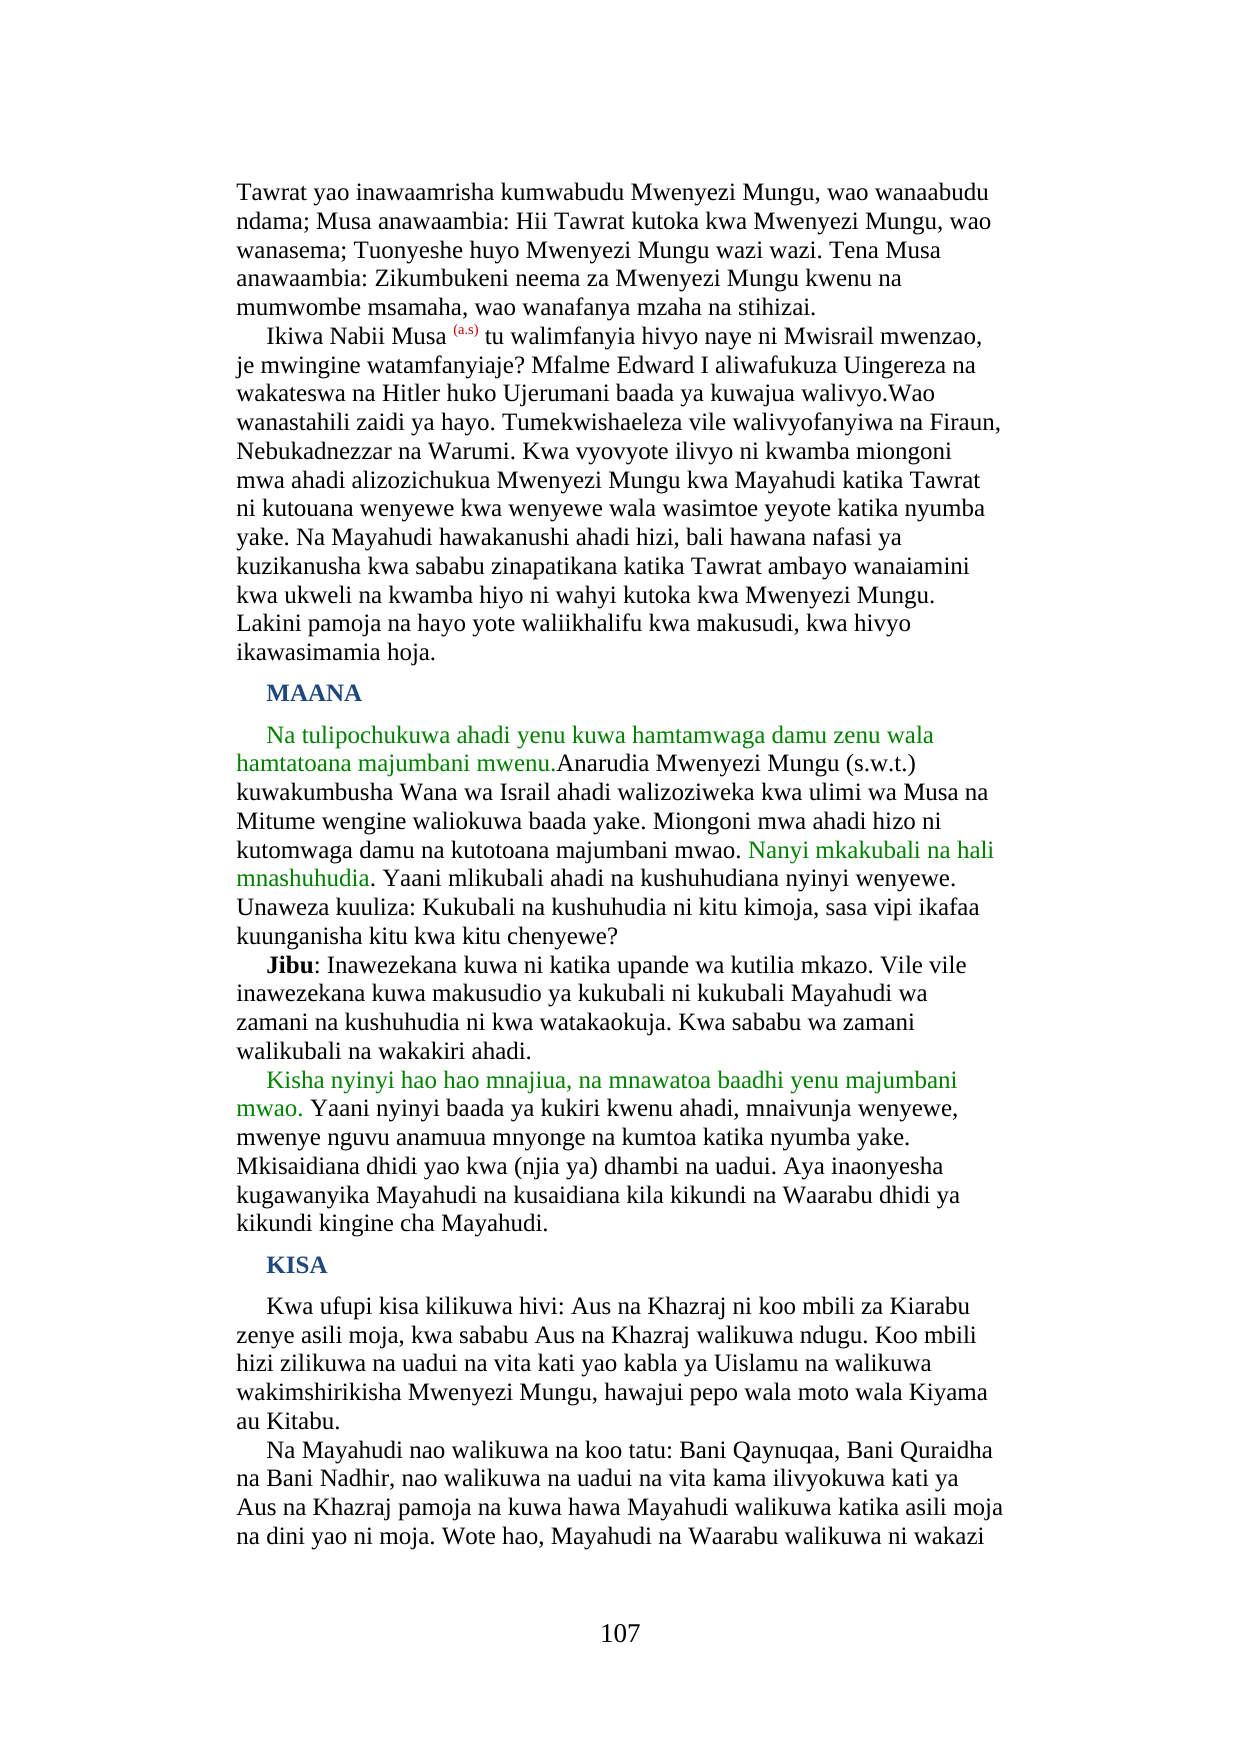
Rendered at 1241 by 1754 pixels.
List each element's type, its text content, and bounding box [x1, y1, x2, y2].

subtitle MAANA [236, 678, 1004, 707]
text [236, 1435, 1004, 1550]
text Ikiwa Nabii Musa (a.s) tu walimfanyia hivyo naye ni Mwisrail mwenzao, je mwingine watamfanyiaje? Mfalme Edward I aliwafukuza Uingereza na wakateswa na Hitler huko Ujerumani baada ya kuwajua walivyo.Wao wanastahili zaidi ya hayo. Tumekwishaeleza vile walivyofanyiwa na Firaun, Nebukadnezzar na Warumi. Kwa vyovyote ilivyo ni kwamba miongoni mwa ahadi alizozichukua Mwenyezi Mungu kwa Mayahudi katika Tawrat ni kutouana wenyewe kwa wenyewe wala wasimtoe yeyote katika nyumba yake. Na Mayahudi hawakanushi ahadi hizi, bali hawana nafasi ya kuzikanusha kwa sababu zinapatikana katika Tawrat ambayo wanaiamini kwa ukweli na kwamba hiyo ni wahyi kutoka kwa Mwenyezi Mungu. Lakini pamoja na hayo yote waliikhalifu kwa makusudi, kwa hivyo ikawasimamia hoja. [236, 321, 1004, 666]
text Kwa ufupi kisa kilikuwa hivi: Aus na Khazraj ni koo mbili za Kiarabu zenye asili moja, kwa sababu Aus na Khazraj walikuwa ndugu. Koo mbili hizi zilikuwa na uadui na vita kati yao kabla ya Uislamu na walikuwa wakimshirikisha Mwenyezi Mungu, hawajui pepo wala moto wala Kiyama au Kitabu. [236, 1291, 1004, 1435]
text Na tulipochukuwa ahadi yenu kuwa hamtamwaga damu zenu wala hamtatoana majumbani mwenu.Anarudia Mwenyezi Mungu (s.w.t.) kuwakumbusha Wana wa Israil ahadi walizoziweka kwa ulimi wa Musa na Mitume wengine waliokuwa baada yake. Miongoni mwa ahadi hizo ni kutomwaga damu na kutotoana majumbani mwao. Nanyi mkakubali na hali mnashuhudia. Yaani mlikubali ahadi na kushuhudiana nyinyi wenyewe. Unaweza kuuliza: Kukubali na kushuhudia ni kitu kimoja, sasa vipi ikafaa kuunganisha kitu kwa kitu chenyewe? [236, 720, 1004, 950]
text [236, 177, 1004, 321]
text Jibu: Inawezekana kuwa ni katika upande wa kutilia mkazo. Vile vile inawezekana kuwa makusudio ya kukubali ni kukubali Mayahudi wa zamani na kushuhudia ni kwa watakaokuja. Kwa sababu wa zamani walikubali na wakakiri ahadi. [236, 950, 1004, 1065]
text Kisha nyinyi hao hao mnajiua, na mnawatoa baadhi yenu majumbani mwao. Yaani nyinyi baada ya kukiri kwenu ahadi, mnaivunja wenyewe, mwenye nguvu anamuua mnyonge na kumtoa katika nyumba yake. Mkisaidiana dhidi yao kwa (njia ya) dhambi na uadui. Aya inaonyesha kugawanyika Mayahudi na kusaidiana kila kikundi na Waarabu dhidi ya kikundi kingine cha Mayahudi. [236, 1065, 1004, 1237]
subtitle KISA [236, 1250, 1004, 1278]
